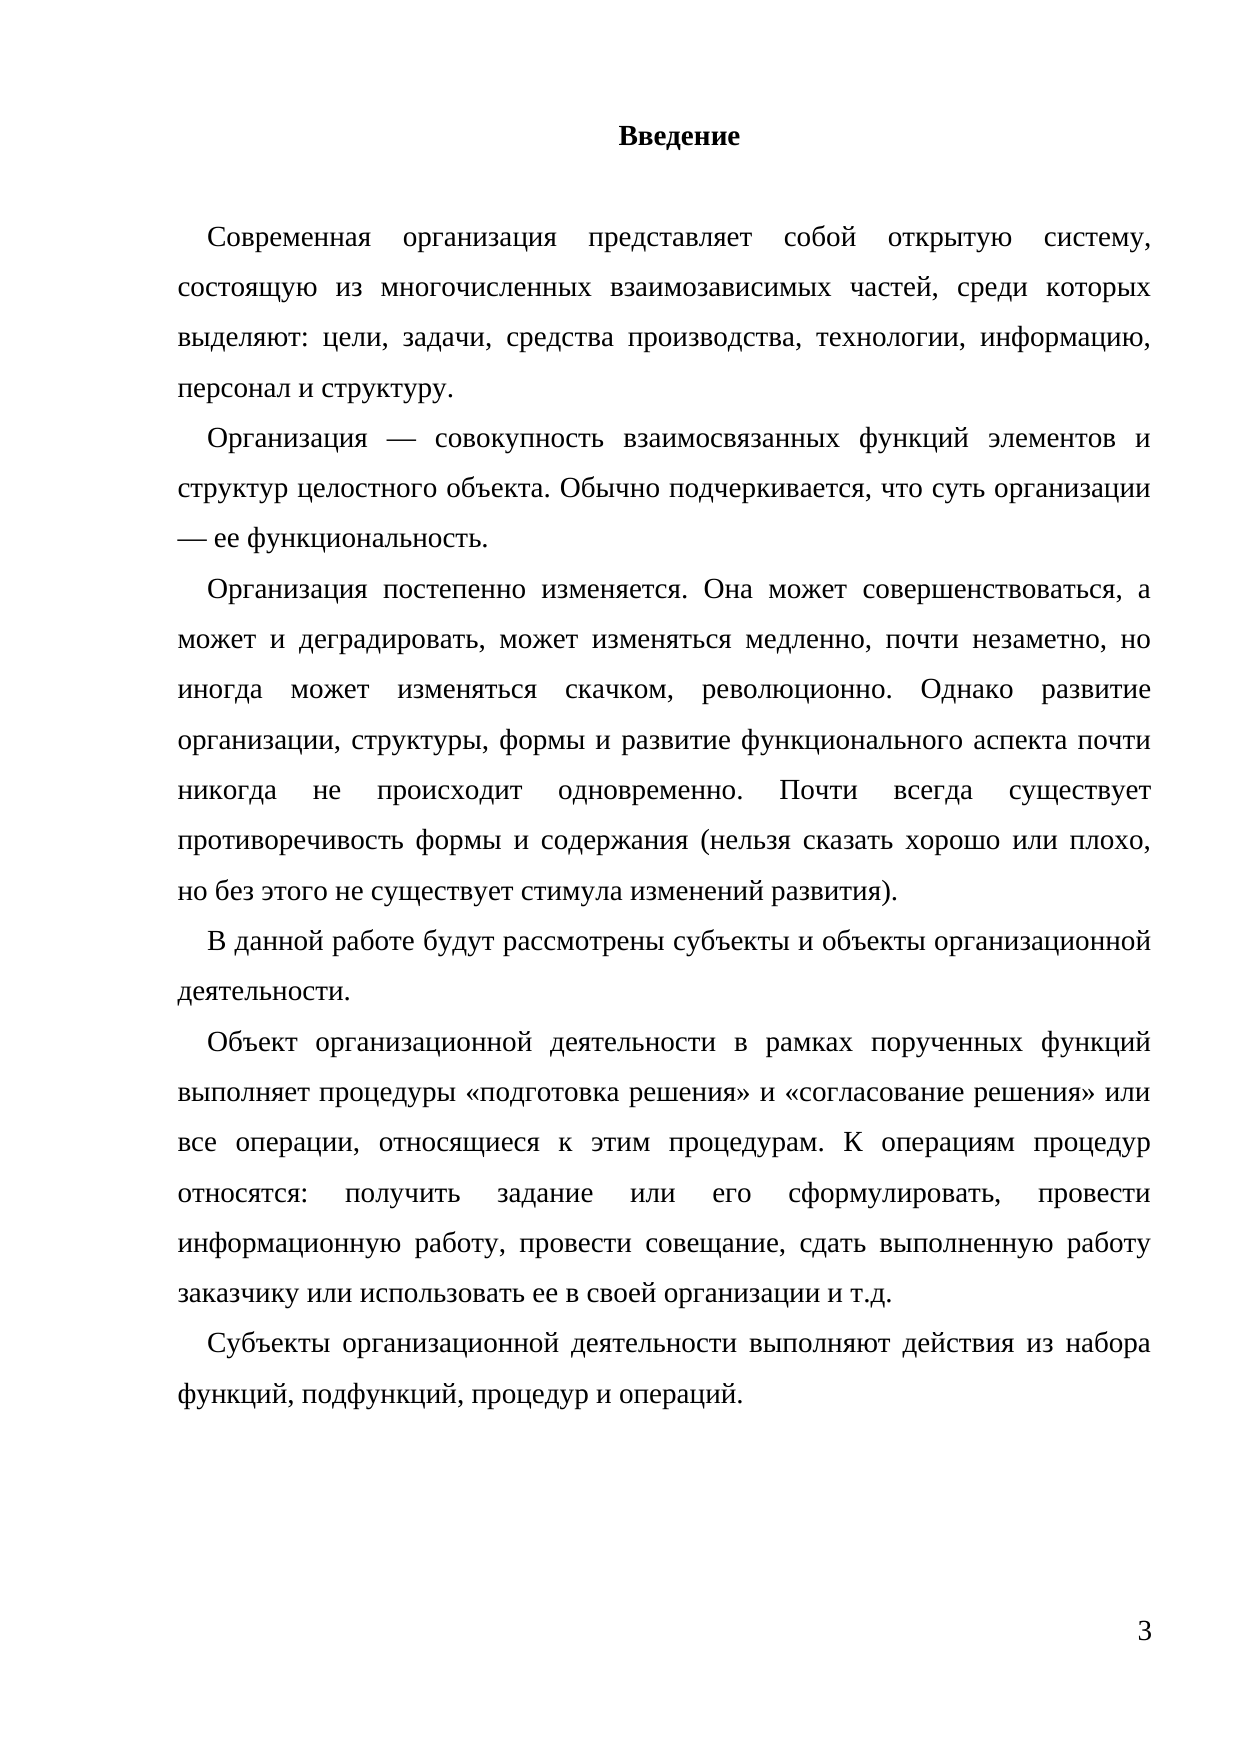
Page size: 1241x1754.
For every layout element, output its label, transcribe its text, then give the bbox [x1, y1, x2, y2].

text Объект организационной деятельности в рамках порученных функций выполняет процедуры «подготовка решения» и «согласование решения» или все операции, относящиеся к этим процедурам. К операциям процедур относятся: получить задание или его сформулировать, провести информационную работу, провести совещание, сдать выполненную работу заказчику или использовать ее в своей организации и т.д. [177, 1024, 1152, 1309]
text Современная организация представляет собой открытую систему, состоящую из многочисленных взаимозависимых частей, среди которых выделяют: цели, задачи, средства производства, технологии, информацию, персонал и структуру. [177, 219, 1152, 403]
text В данной работе будут рассмотрены субъекты и объекты организационной деятельности. [177, 923, 1152, 1007]
subtitle Введение [177, 118, 1152, 152]
text Организация постепенно изменяется. Она может совершенствоваться, а может и деградировать, может изменяться медленно, почти незаметно, но иногда может изменяться скачком, революционно. Однако развитие организации, структуры, формы и развитие функционального аспекта почти никогда не происходит одновременно. Почти всегда существует противоречивость формы и содержания (нельзя сказать хорошо или плохо, но без этого не существует стимула изменений развития). [177, 571, 1152, 906]
text Субъекты организационной деятельности выполняют действия из набора функций, подфункций, процедур и операций. [177, 1326, 1152, 1409]
text Организация — совокупность взаимосвязанных функций элементов и структур целостного объекта. Обычно подчеркивается, что суть организации — ее функциональность. [177, 420, 1152, 554]
